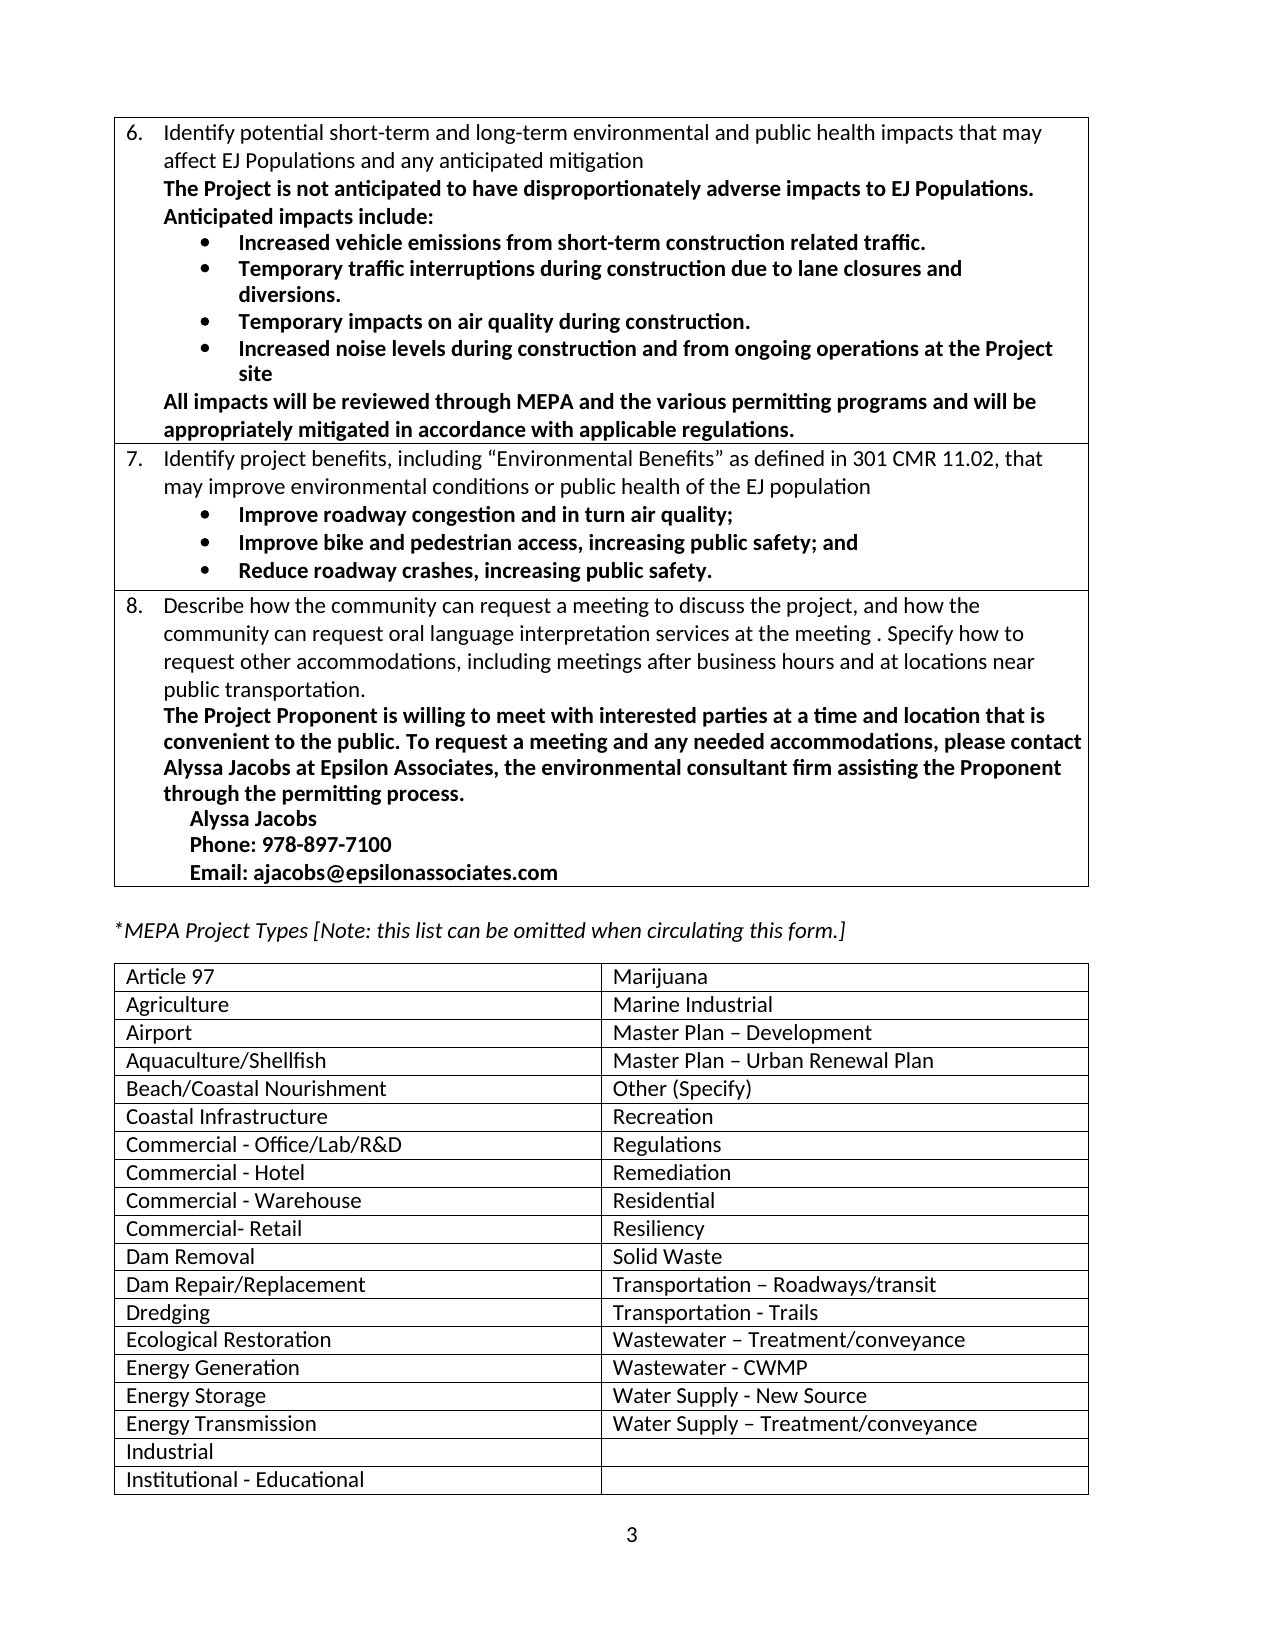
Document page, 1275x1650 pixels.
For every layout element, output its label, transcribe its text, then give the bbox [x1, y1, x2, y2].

table_cell Coastal Infrastructure [115, 1104, 601, 1131]
table_cell Energy Generation [115, 1355, 601, 1382]
table_cell Airport [115, 1020, 601, 1047]
table_cell Beach/Coastal Nourishment [115, 1076, 601, 1103]
table_cell Wastewater - CWMP [602, 1355, 1088, 1382]
table_cell Resiliency [602, 1216, 1088, 1242]
table_cell Transportation - Trails [602, 1299, 1088, 1326]
table_cell Residential [602, 1188, 1088, 1214]
table_cell Commercial - Hotel [115, 1160, 601, 1187]
table_cell [602, 1439, 1088, 1466]
table_cell Marine Industrial [602, 992, 1088, 1019]
table_cell Institutional - Educational [115, 1467, 601, 1494]
table_cell Wastewater – Treatment/conveyance [602, 1327, 1088, 1354]
table_cell Commercial - Office/Lab/R&D [115, 1132, 601, 1159]
table_cell Dredging [115, 1299, 601, 1326]
table_cell Describe how the community can request a meeting to discuss the project, and how the community can request oral language interpretation services at the meeting . Specify how to request other accommodations, including meetings after business hours and at locations near public transportation. The Project Proponent is willing to meet with interested parties at a time and location that is convenient to the public. To request a meeting and any needed accommodations, please contact Alyssa Jacobs at Epsilon Associates, the environmental consultant firm assisting the Proponent through the permitting process. Alyssa Jacobs Phone: 978-897-7100 Email: ajacobs@epsilonassociates.com [115, 591, 1088, 886]
table_header Marijuana [602, 964, 1088, 991]
table_cell Solid Waste [602, 1244, 1088, 1270]
table_cell Water Supply - New Source [602, 1383, 1088, 1410]
table_cell Ecological Restoration [115, 1327, 601, 1354]
table_cell Agriculture [115, 992, 601, 1019]
table_cell Dam Repair/Replacement [115, 1271, 601, 1298]
table_cell [602, 1467, 1088, 1494]
table_cell Commercial- Retail [115, 1216, 601, 1242]
table_header Identify potential short-term and long-term environmental and public health impacts that may affect EJ Populations and any anticipated mitigation The Project is not anticipated to have disproportionately adverse impacts to EJ Populations. Anticipated impacts include: Increased vehicle emissions from short-term construction related traffic. Temporary traffic interruptions during construction due to lane closures and diversions. Temporary impacts on air quality during construction. Increased noise levels during construction and from ongoing operations at the Project site All impacts will be reviewed through MEPA and the various permitting programs and will be appropriately mitigated in accordance with applicable regulations. [115, 118, 1088, 443]
table_cell Industrial [115, 1439, 601, 1466]
table_cell Other (Specify) [602, 1076, 1088, 1103]
table_cell Remediation [602, 1160, 1088, 1187]
table_cell Transportation – Roadways/transit [602, 1271, 1088, 1298]
text *MEPA Project Types [Note: this list can be omitted when circulating this form.] [112, 916, 1175, 944]
table_header Article 97 [115, 964, 601, 991]
table_cell Commercial - Warehouse [115, 1188, 601, 1214]
table_cell Identify project benefits, including “Environmental Benefits” as defined in 301 CMR 11.02, that may improve environmental conditions or public health of the EJ population Improve roadway congestion and in turn air quality; Improve bike and pedestrian access, increasing public safety; and Reduce roadway crashes, increasing public safety. [115, 444, 1088, 590]
table_cell Master Plan – Development [602, 1020, 1088, 1047]
table_cell Master Plan – Urban Renewal Plan [602, 1048, 1088, 1075]
table_cell Dam Removal [115, 1244, 601, 1270]
table_cell Recreation [602, 1104, 1088, 1131]
table_cell Energy Storage [115, 1383, 601, 1410]
table_cell Energy Transmission [115, 1411, 601, 1438]
table_cell Aquaculture/Shellfish [115, 1048, 601, 1075]
table_cell Water Supply – Treatment/conveyance [602, 1411, 1088, 1438]
table_cell Regulations [602, 1132, 1088, 1159]
